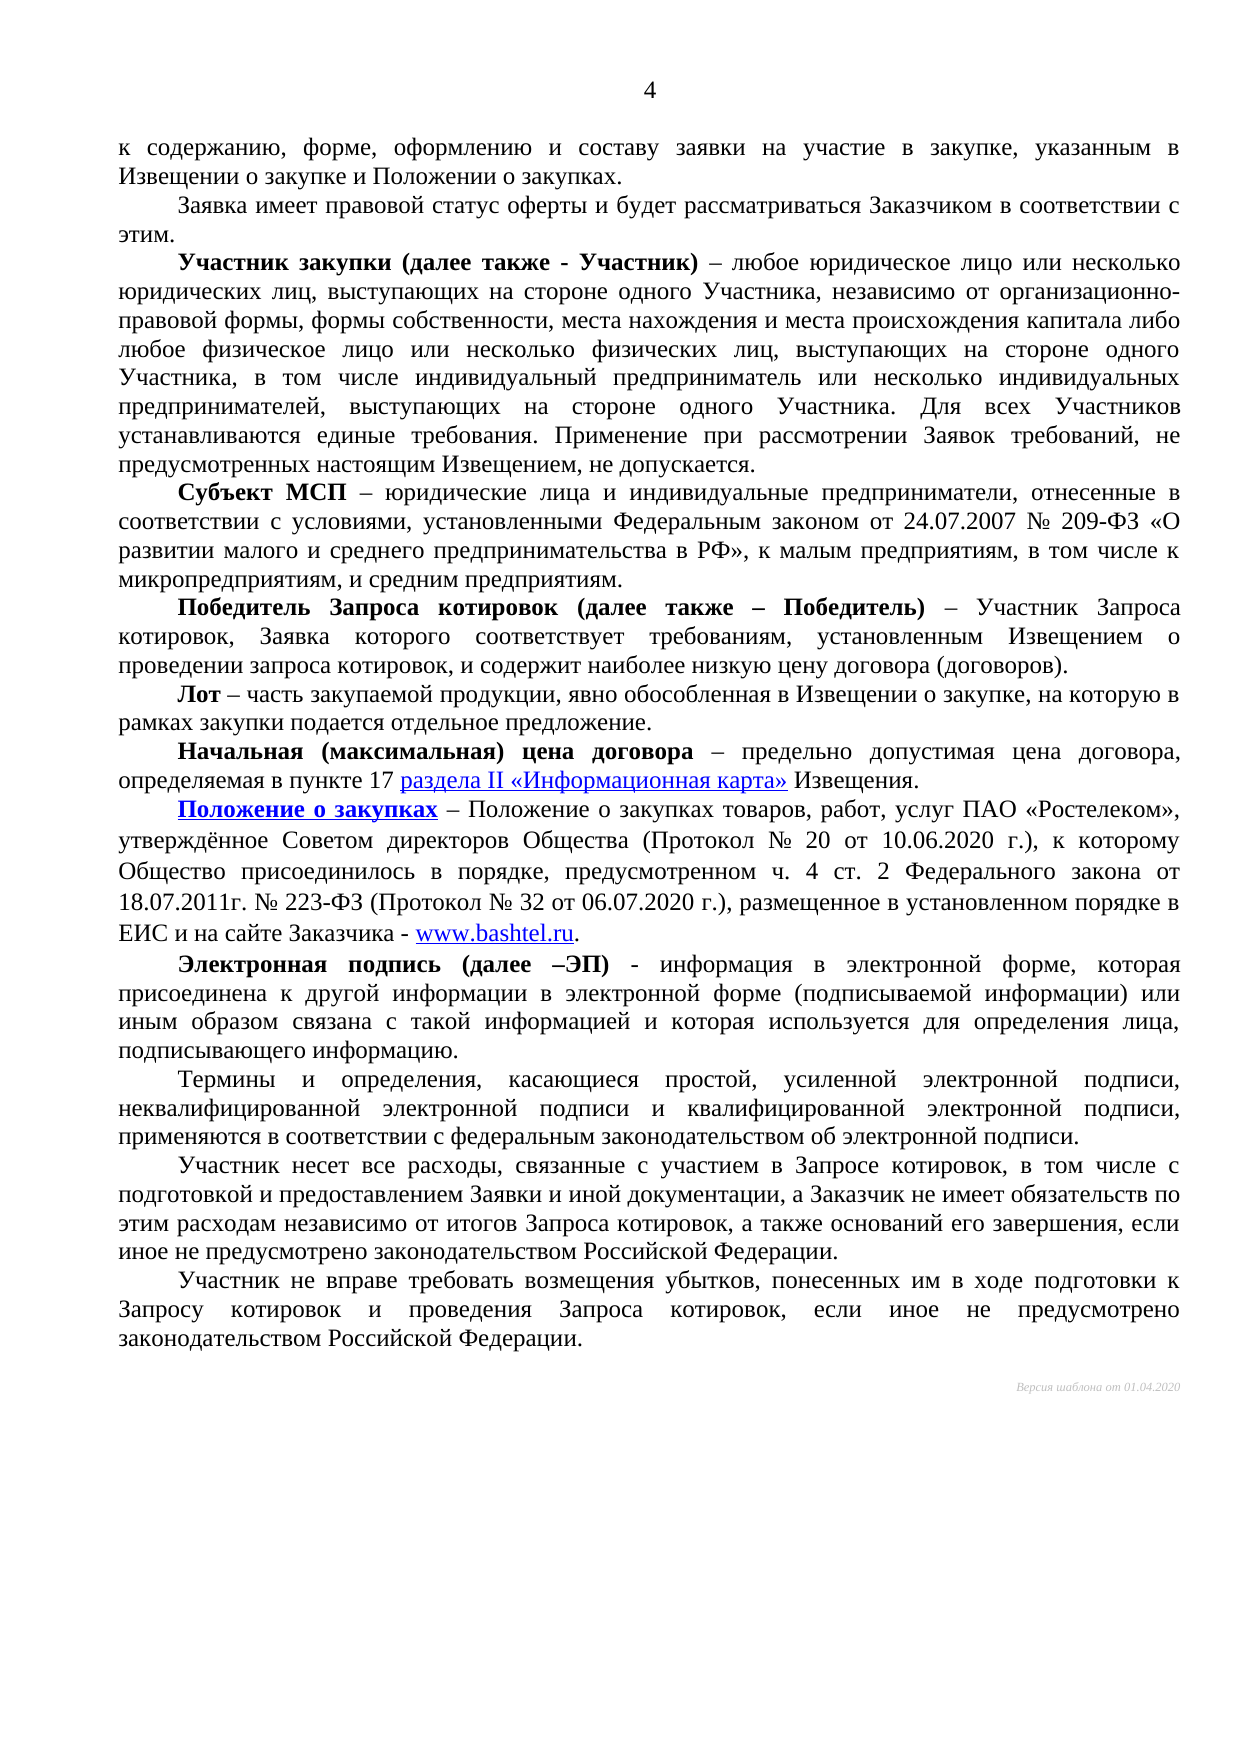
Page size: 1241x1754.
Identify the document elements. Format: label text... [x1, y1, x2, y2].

text Участник не вправе требовать возмещения убытков, понесенных им в ходе подготовки к Запросу котировок и проведения Запроса котировок, если иное не предусмотрено законодательством Российской Федерации. [118, 1265, 1181, 1351]
text Начальная (максимальная) цена договора – предельно допустимая цена договора, определяемая в пункте 17 раздела II «Информационная карта» Извещения. [118, 736, 1181, 794]
text Заявка имеет правовой статус оферты и будет рассматриваться Заказчиком в соответствии с этим. [118, 190, 1181, 247]
text Участник закупки (далее также - Участник) – любое юридическое лицо или несколько юридических лиц, выступающих на стороне одного Участника, независимо от организационно-правовой формы, формы собственности, места нахождения и места происхождения капитала либо любое физическое лицо или несколько физических лиц, выступающих на стороне одного Участника, в том числе индивидуальный предприниматель или несколько индивидуальных предпринимателей, выступающих на стороне одного Участника. Для всех Участников устанавливаются единые требования. Применение при рассмотрении Заявок требований, не предусмотренных настоящим Извещением, не допускается. [118, 247, 1181, 477]
text Субъект МСП – юридические лица и индивидуальные предприниматели, отнесенные в соответствии с условиями, установленными Федеральным законом от 24.07.2007 № 209-ФЗ «О развитии малого и среднего предпринимательства в РФ», к малым предприятиям, в том числе к микропредприятиям, и средним предприятиям. [118, 477, 1181, 592]
text Положение о закупках – Положение о закупках товаров, работ, услуг ПАО «Ростелеком», утверждённое Советом директоров Общества (Протокол № 20 от 10.06.2020 г.), к которому Общество присоединилось в порядке, предусмотренном ч. 4 ст. 2 Федерального закона от 18.07.2011г. № 223-ФЗ (Протокол № 32 от 06.07.2020 г.), размещенное в установленном порядке в ЕИС и на сайте Заказчика - www.bashtel.ru. [118, 794, 1181, 947]
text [118, 132, 1181, 190]
text Версия шаблона от [118, 1380, 1181, 1394]
text Лот – часть закупаемой продукции, явно обособленная в Извещении о закупке, на которую в рамках закупки подается отдельное предложение. [118, 679, 1181, 736]
text Участник несет все расходы, связанные с участием в Запросе котировок, в том числе с подготовкой и предоставлением Заявки и иной документации, а Заказчик не имеет обязательств по этим расходам независимо от итогов Запроса котировок, а также оснований его завершения, если иное не предусмотрено законодательством Российской Федерации. [118, 1150, 1181, 1265]
text Электронная подпись (далее –ЭП) - информация в электронной форме, которая присоединена к другой информации в электронной форме (подписываемой информации) или иным образом связана с такой информацией и которая используется для определения лица, подписывающего информацию. [118, 949, 1181, 1064]
text Термины и определения, касающиеся простой, усиленной электронной подписи, неквалифицированной электронной подписи и квалифицированной электронной подписи, применяются в соответствии с федеральным законодательством об электронной подписи. [118, 1064, 1181, 1150]
text Победитель Запроса котировок (далее также – Победитель) – Участник Запроса котировок, Заявка которого соответствует требованиям, установленным Извещением о проведении запроса котировок, и содержит наиболее низкую цену договора (договоров). [118, 592, 1181, 679]
